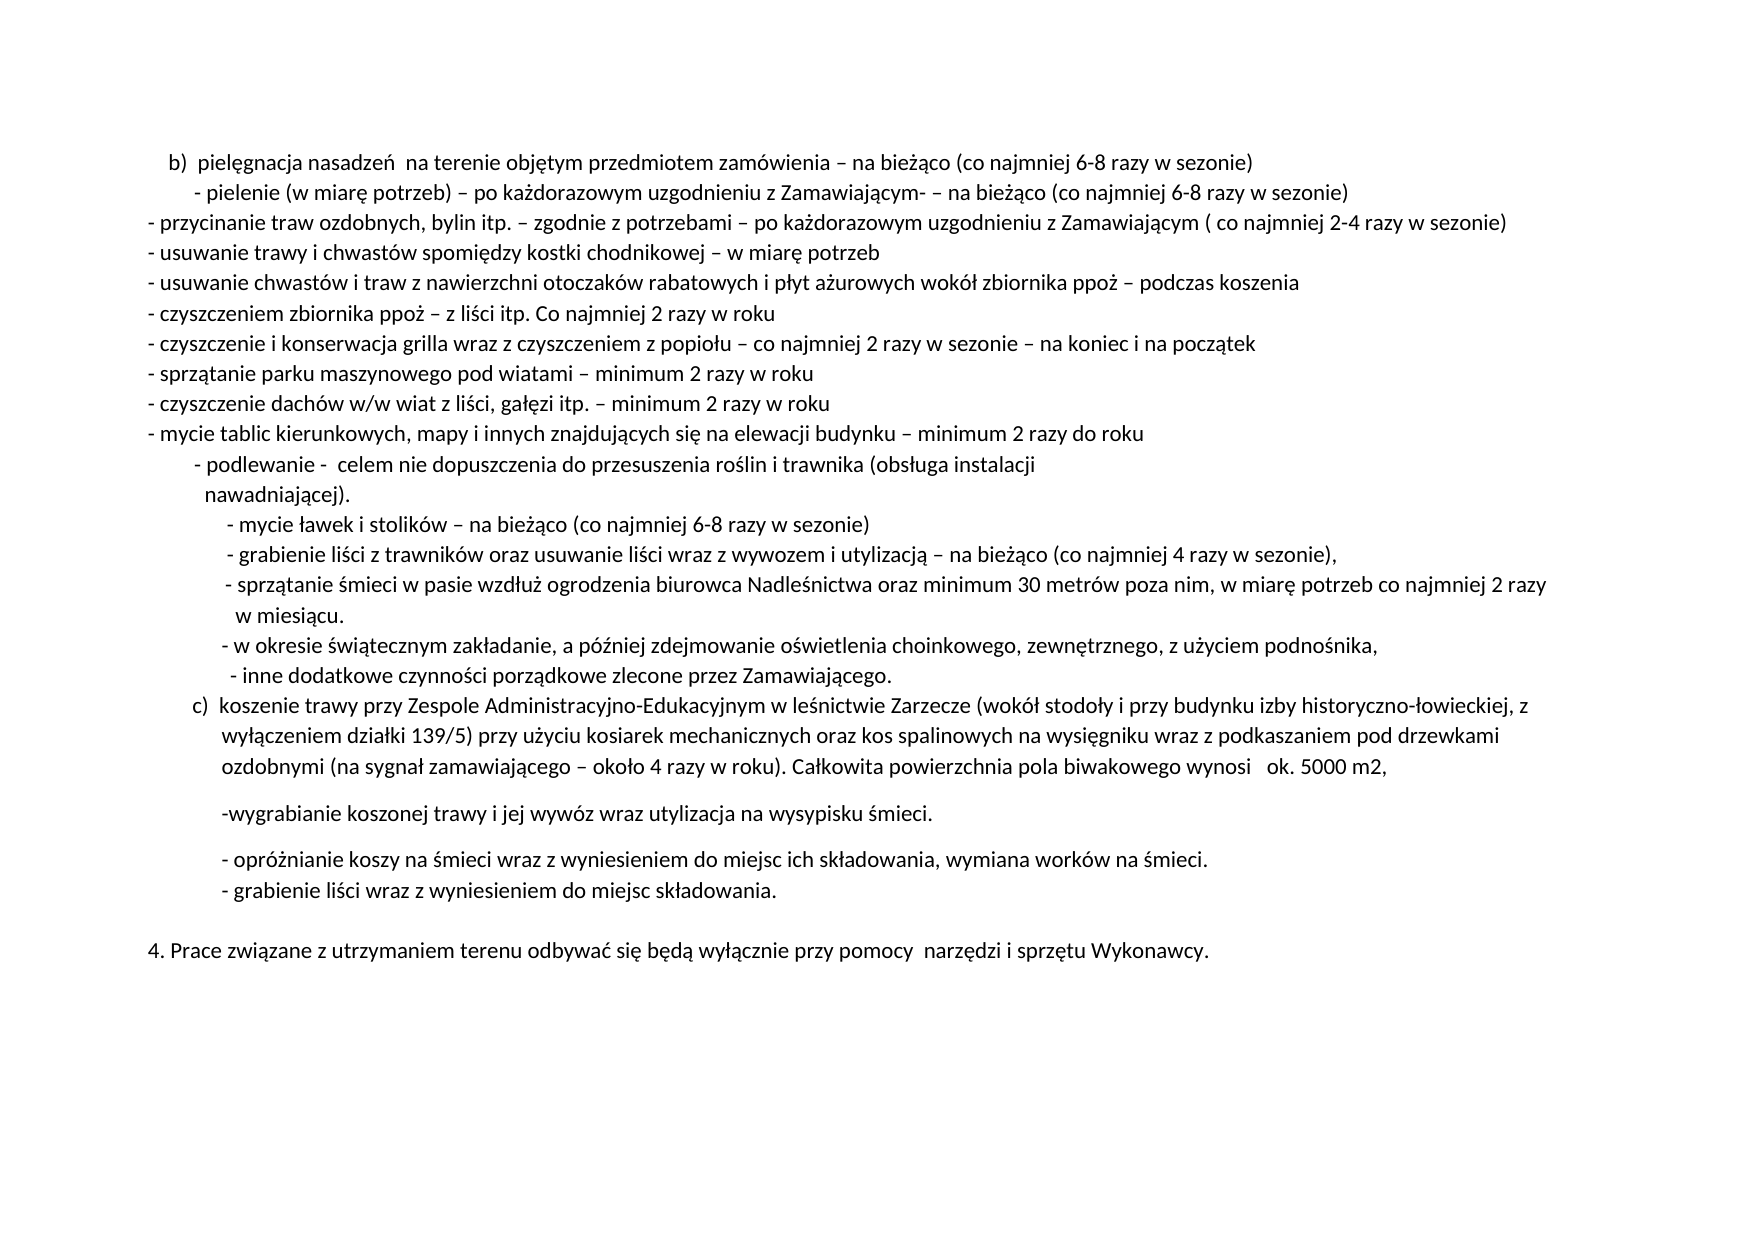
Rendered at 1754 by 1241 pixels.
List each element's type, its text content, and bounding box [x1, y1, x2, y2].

text - mycie tablic kierunkowych, mapy i innych znajdujących się na elewacji budynku – minimum 2 razy do roku [148, 419, 1606, 447]
text - podlewanie - celem nie dopuszczenia do przesuszenia roślin i trawnika (obsługa instalacji [148, 450, 1606, 478]
text - grabienie liści wraz z wyniesieniem do miejsc składowania. [221, 876, 1606, 904]
text - usuwanie chwastów i traw z nawierzchni otoczaków rabatowych i płyt ażurowych wokół zbiornika ppoż – podczas koszenia [148, 268, 1606, 296]
text - usuwanie trawy i chwastów spomiędzy kostki chodnikowej – w miarę potrzeb [148, 238, 1606, 266]
text - czyszczenie dachów w/w wiat z liści, gałęzi itp. – minimum 2 razy w roku [148, 389, 1606, 417]
text - sprzątanie śmieci w pasie wzdłuż ogrodzenia biurowca Nadleśnictwa oraz minimum 30 metrów poza nim, w miarę potrzeb co najmniej 2 razy w miesiącu. [148, 571, 1606, 629]
text b) pielęgnacja nasadzeń na terenie objętym przedmiotem zamówienia – na bieżąco (co najmniej 6-8 razy w sezonie) [148, 148, 1606, 176]
text - przycinanie traw ozdobnych, bylin itp. – zgodnie z potrzebami – po każdorazowym uzgodnieniu z Zamawiającym ( co najmniej 2-4 razy w sezonie) [148, 208, 1606, 236]
text 4. Prace związane z utrzymaniem terenu odbywać się będą wyłącznie przy pomocy narzędzi i sprzętu Wykonawcy. [148, 936, 1606, 964]
text - czyszczenie i konserwacja grilla wraz z czyszczeniem z popiołu – co najmniej 2 razy w sezonie – na koniec i na początek [148, 329, 1606, 357]
text - sprzątanie parku maszynowego pod wiatami – minimum 2 razy w roku [148, 359, 1606, 387]
text - w okresie świątecznym zakładanie, a później zdejmowanie oświetlenia choinkowego, zewnętrznego, z użyciem podnośnika, [148, 631, 1606, 659]
text - grabienie liści z trawników oraz usuwanie liści wraz z wywozem i utylizacją – na bieżąco (co najmniej 4 razy w sezonie), [148, 540, 1606, 568]
text c) koszenie trawy przy Zespole Administracyjno-Edukacyjnym w leśnictwie Zarzecze (wokół stodoły i przy budynku izby historyczno-łowieckiej, z wyłączeniem działki 139/5) przy użyciu kosiarek mechanicznych oraz kos spalinowych na wysięgniku wraz z podkaszaniem pod drzewkami ozdobnymi (na sygnał zamawiającego – około 4 razy w roku). Całkowita powierzchnia pola biwakowego wynosi ok. 5000 m2, [192, 691, 1606, 780]
text -wygrabianie koszonej trawy i jej wywóz wraz utylizacja na wysypisku śmieci. [148, 799, 1606, 827]
text nawadniającej). [148, 480, 1606, 508]
text - opróżnianie koszy na śmieci wraz z wyniesieniem do miejsc ich składowania, wymiana worków na śmieci. [221, 846, 1606, 873]
text - czyszczeniem zbiornika ppoż – z liści itp. Co najmniej 2 razy w roku [148, 299, 1606, 327]
text - pielenie (w miarę potrzeb) – po każdorazowym uzgodnieniu z Zamawiającym- – na bieżąco (co najmniej 6-8 razy w sezonie) [148, 178, 1606, 206]
text - inne dodatkowe czynności porządkowe zlecone przez Zamawiającego. [148, 661, 1606, 689]
text - mycie ławek i stolików – na bieżąco (co najmniej 6-8 razy w sezonie) [148, 510, 1606, 538]
